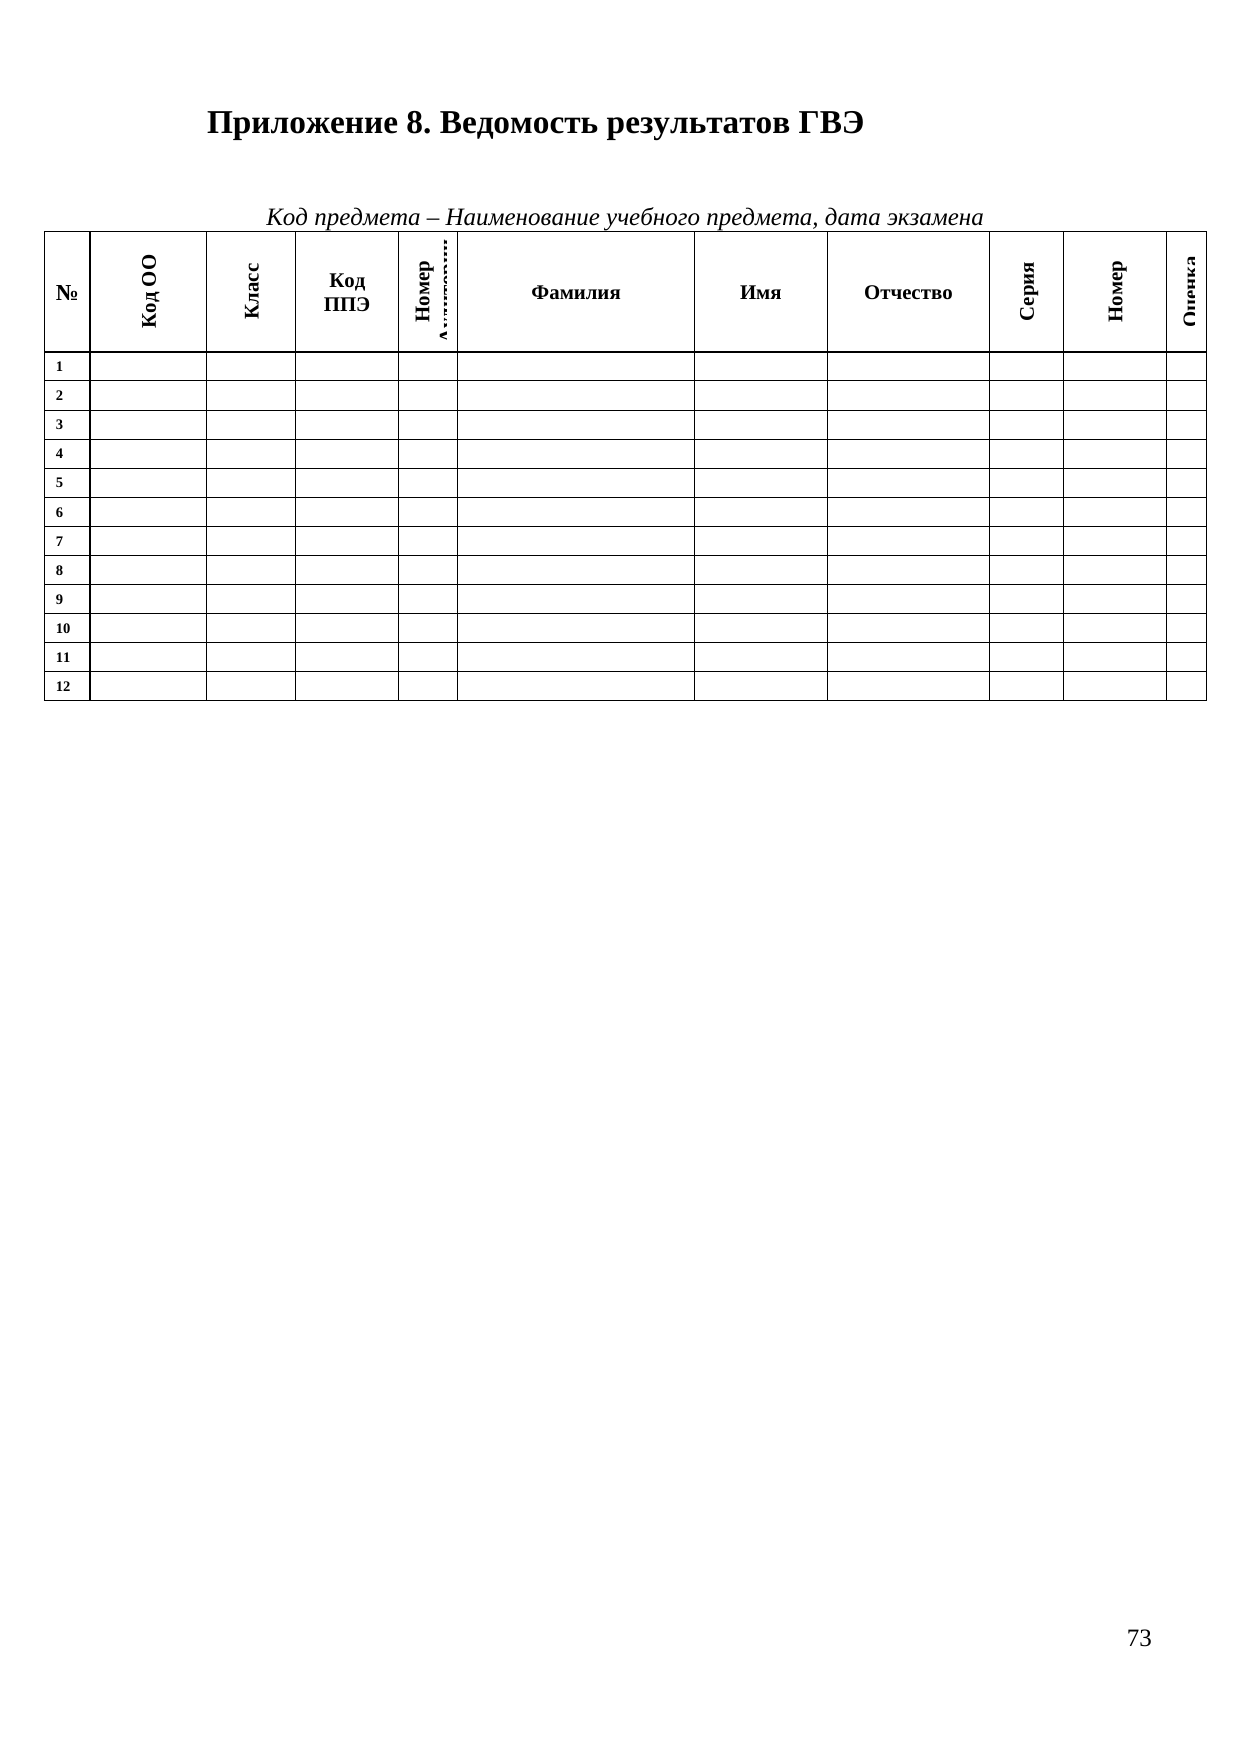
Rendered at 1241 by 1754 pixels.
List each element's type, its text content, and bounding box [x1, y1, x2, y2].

table_cell [695, 381, 827, 409]
table_cell [1167, 527, 1206, 555]
table_cell [695, 556, 827, 584]
table_cell [828, 556, 989, 584]
table_cell 4 [45, 440, 89, 468]
table_cell Отчество [828, 232, 989, 351]
table_cell [399, 585, 457, 613]
table_cell [1064, 353, 1166, 380]
table_cell [296, 498, 398, 526]
table_cell [91, 469, 206, 497]
table_cell [1167, 440, 1206, 468]
table_cell [1167, 643, 1206, 671]
table_cell [207, 527, 295, 555]
table_cell [399, 440, 457, 468]
table_header Код предмета – Наименование учебного предмета, дата экзамена [44, 202, 1206, 231]
table_cell [458, 556, 694, 584]
table_cell [296, 643, 398, 671]
table_cell [1064, 381, 1166, 409]
table_cell [828, 353, 989, 380]
table_cell [990, 440, 1063, 468]
table_cell [695, 643, 827, 671]
table_cell [695, 498, 827, 526]
table_cell [695, 585, 827, 613]
table_cell [458, 440, 694, 468]
table_cell [296, 527, 398, 555]
table_cell [1167, 469, 1206, 497]
table_cell 2 [45, 381, 89, 409]
table_cell [399, 643, 457, 671]
table_cell [990, 469, 1063, 497]
table_cell 1 [45, 353, 89, 380]
table_cell [296, 556, 398, 584]
table_cell [207, 614, 295, 642]
table_cell [458, 527, 694, 555]
table_cell [990, 614, 1063, 642]
table_cell [1064, 614, 1166, 642]
table_cell [207, 585, 295, 613]
table_cell [91, 527, 206, 555]
table_cell [1167, 353, 1206, 380]
table_cell [458, 614, 694, 642]
table_cell [458, 498, 694, 526]
table_cell [695, 614, 827, 642]
table_cell [695, 469, 827, 497]
table_cell [91, 614, 206, 642]
table_cell [296, 411, 398, 438]
table_cell [990, 381, 1063, 409]
table_cell [91, 353, 206, 380]
table_cell [458, 672, 694, 700]
table_cell [1167, 585, 1206, 613]
table_cell [695, 440, 827, 468]
table_cell [91, 411, 206, 438]
table_cell [399, 556, 457, 584]
table_cell 8 [45, 556, 89, 584]
table_cell 12 [45, 672, 89, 700]
table_cell [458, 585, 694, 613]
table_cell [1167, 556, 1206, 584]
table_cell [207, 440, 295, 468]
table_cell 11 [45, 643, 89, 671]
table_cell № [45, 232, 89, 351]
table_cell [207, 381, 295, 409]
table_cell [458, 381, 694, 409]
table_cell [296, 381, 398, 409]
table_cell [828, 440, 989, 468]
table_cell [1064, 469, 1166, 497]
table_cell [1064, 411, 1166, 438]
table_cell [207, 556, 295, 584]
table_cell [828, 381, 989, 409]
table_cell [458, 643, 694, 671]
table_cell [399, 527, 457, 555]
table_cell [1167, 381, 1206, 409]
table_cell [828, 614, 989, 642]
table_cell [990, 498, 1063, 526]
table_cell [1064, 643, 1166, 671]
table_cell 9 [45, 585, 89, 613]
table_cell [399, 498, 457, 526]
table_cell [296, 469, 398, 497]
table_cell [828, 469, 989, 497]
table_cell 3 [45, 411, 89, 438]
table_cell [399, 411, 457, 438]
table_cell [1167, 498, 1206, 526]
table_cell Оценка [1167, 232, 1206, 351]
table_cell [828, 643, 989, 671]
table_cell [399, 469, 457, 497]
table_cell [1064, 527, 1166, 555]
table_cell [91, 585, 206, 613]
table_cell [399, 614, 457, 642]
table_cell [91, 381, 206, 409]
table_cell [207, 672, 295, 700]
table_cell [1064, 672, 1166, 700]
subtitle Приложение 8. Ведомость результатов ГВЭ [133, 103, 1152, 141]
table_cell [828, 527, 989, 555]
table_cell [990, 353, 1063, 380]
table_cell [296, 585, 398, 613]
table_cell [458, 411, 694, 438]
table_cell [1064, 498, 1166, 526]
table_cell [207, 353, 295, 380]
table_cell [207, 411, 295, 438]
table_cell 10 [45, 614, 89, 642]
table_cell [458, 469, 694, 497]
table_cell [990, 643, 1063, 671]
table_cell [695, 411, 827, 438]
table_cell [1167, 672, 1206, 700]
table_cell Код ППЭ [296, 232, 398, 351]
table_cell [1064, 556, 1166, 584]
table_cell [207, 643, 295, 671]
table_cell [91, 440, 206, 468]
table_cell [828, 585, 989, 613]
table_cell Имя [695, 232, 827, 351]
table_cell [399, 672, 457, 700]
table_cell Фамилия [458, 232, 694, 351]
table_cell [296, 440, 398, 468]
table_cell [695, 527, 827, 555]
table_cell [1064, 585, 1166, 613]
table_cell [399, 381, 457, 409]
table_cell [828, 411, 989, 438]
table_cell [1064, 440, 1166, 468]
table_cell [1167, 411, 1206, 438]
table_cell [990, 672, 1063, 700]
table_cell [990, 411, 1063, 438]
table_cell [990, 527, 1063, 555]
table_cell 6 [45, 498, 89, 526]
table_cell 5 [45, 469, 89, 497]
table_cell [296, 614, 398, 642]
table_cell [695, 672, 827, 700]
table_cell [458, 353, 694, 380]
table_cell [990, 556, 1063, 584]
table_cell [207, 469, 295, 497]
table_cell Номер [1064, 232, 1166, 351]
table_cell [695, 353, 827, 380]
table_cell 7 [45, 527, 89, 555]
table_cell [91, 556, 206, 584]
table_cell [828, 672, 989, 700]
table_cell Серия [990, 232, 1063, 351]
table_cell [91, 672, 206, 700]
table_cell [207, 498, 295, 526]
table_cell [91, 498, 206, 526]
table_cell [296, 353, 398, 380]
table_cell [1167, 614, 1206, 642]
table_cell Номер Аудитории [399, 232, 457, 351]
table_cell [990, 585, 1063, 613]
table_cell [91, 643, 206, 671]
table_cell [828, 498, 989, 526]
table_cell Класс [207, 232, 295, 351]
table_cell [399, 353, 457, 380]
table_cell Код ОО [91, 232, 206, 351]
table_cell [296, 672, 398, 700]
